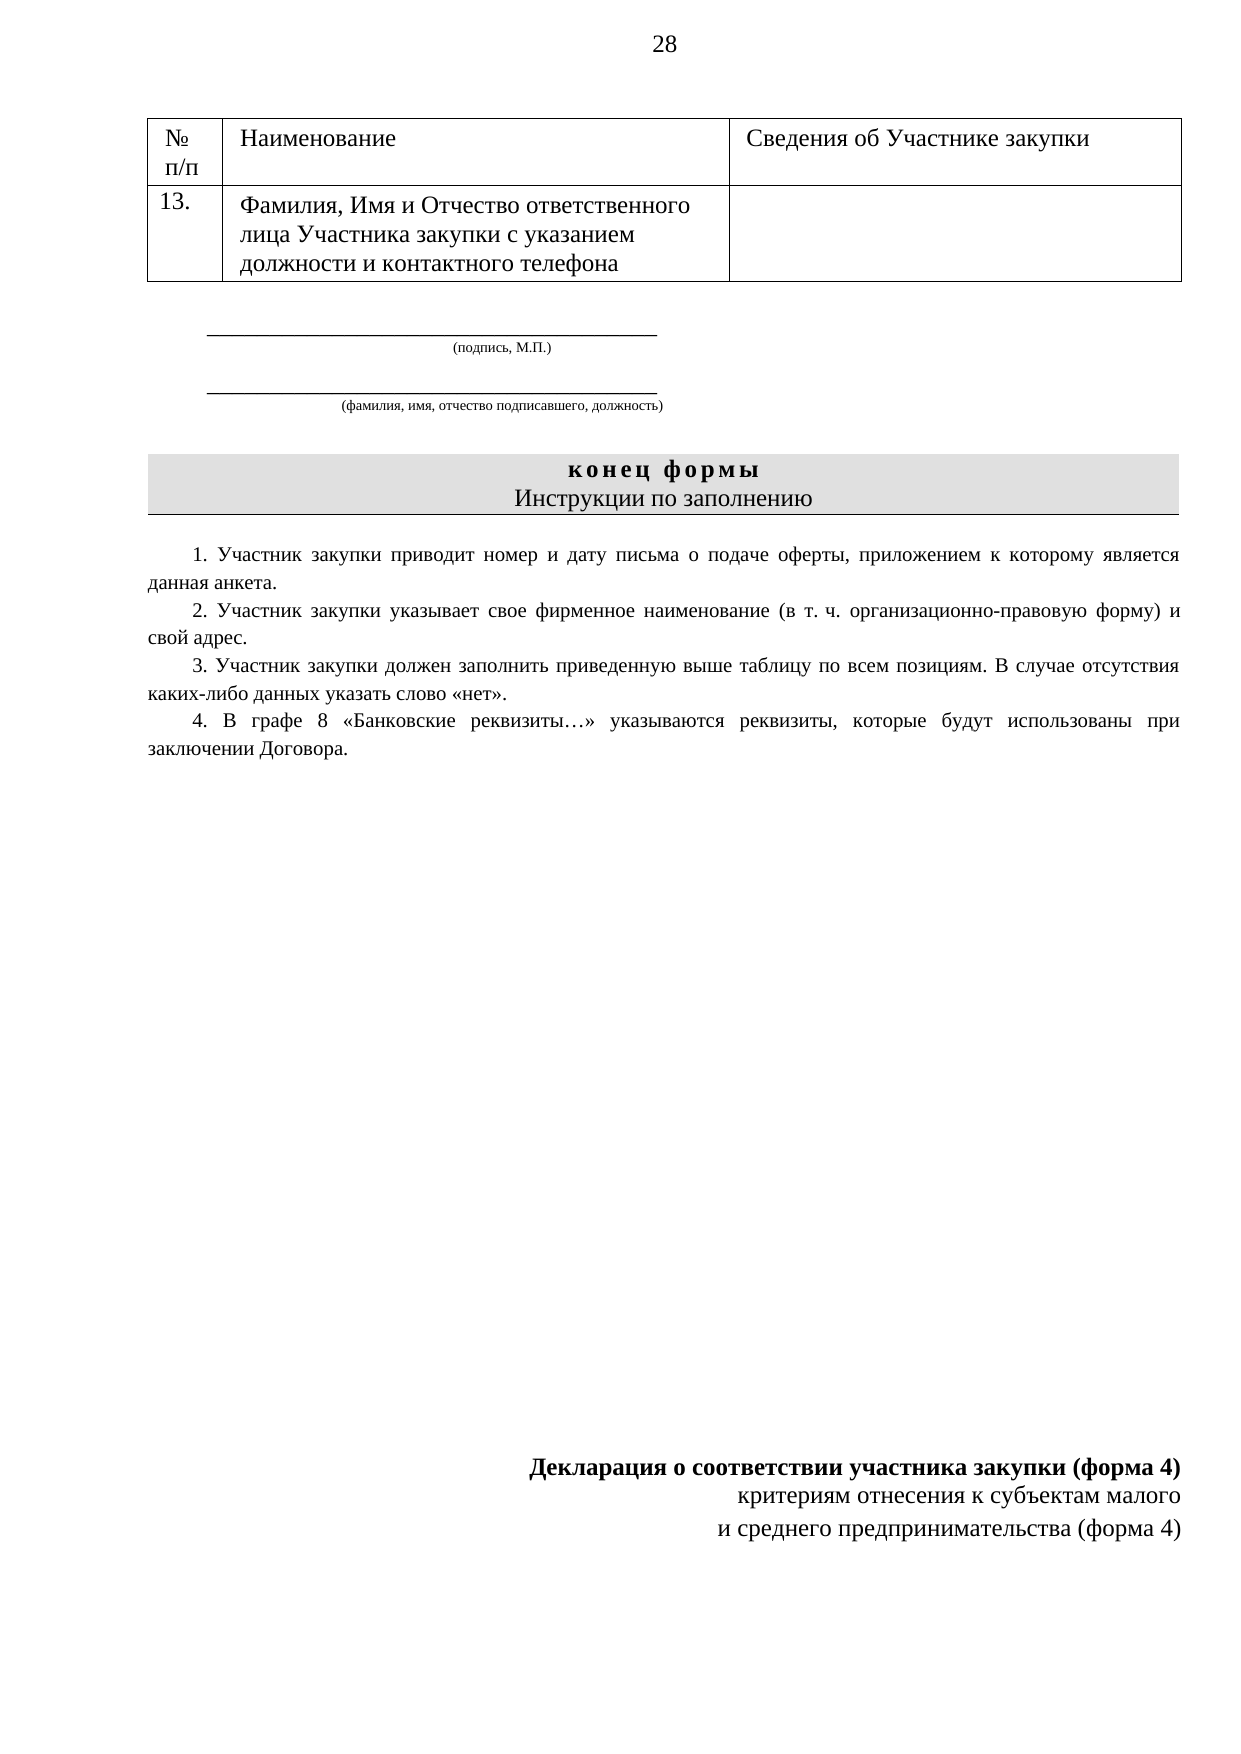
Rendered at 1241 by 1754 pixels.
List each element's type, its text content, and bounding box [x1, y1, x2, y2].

text 3. Участник закупки должен заполнить приведенную выше таблицу по всем позициям. В случае отсутствия каких-либо данных указать слово «нет». [148, 653, 1181, 704]
text критериям отнесения к субъектам малого [148, 1480, 1181, 1509]
text Инструкции по заполнению [148, 483, 1179, 514]
text конец формы [148, 454, 1179, 483]
table_header Наименование [223, 119, 729, 185]
table_cell Фамилия, Имя и Отчество ответственного лица Участника закупки с указанием должности и контактного телефона [223, 186, 729, 281]
text ____________________________________ [148, 368, 1181, 397]
text (фамилия, имя, отчество подписавшего, должность) [148, 397, 797, 425]
table_cell [730, 186, 1181, 281]
text 4. В графе 8 «Банковские реквизиты…» указываются реквизиты, которые будут использованы при заключении Договора. [148, 708, 1181, 760]
text 1. Участник закупки приводит номер и дату письма о подаче оферты, приложением к которому является данная анкета. [148, 542, 1181, 594]
text (подпись, М.П.) [148, 339, 797, 368]
table_header Сведения об Участнике закупки [730, 119, 1181, 185]
text 2. Участник закупки указывает свое фирменное наименование (в т. ч. организационно-правовую форму) и свой адрес. [148, 598, 1181, 649]
table_header № п/п [148, 119, 222, 185]
text и среднего предпринимательства (форма 4) [148, 1513, 1181, 1542]
subtitle Декларация о соответствии участника закупки (форма 4) [148, 1452, 1181, 1480]
text ____________________________________ [148, 310, 1181, 339]
table_cell [148, 186, 222, 281]
